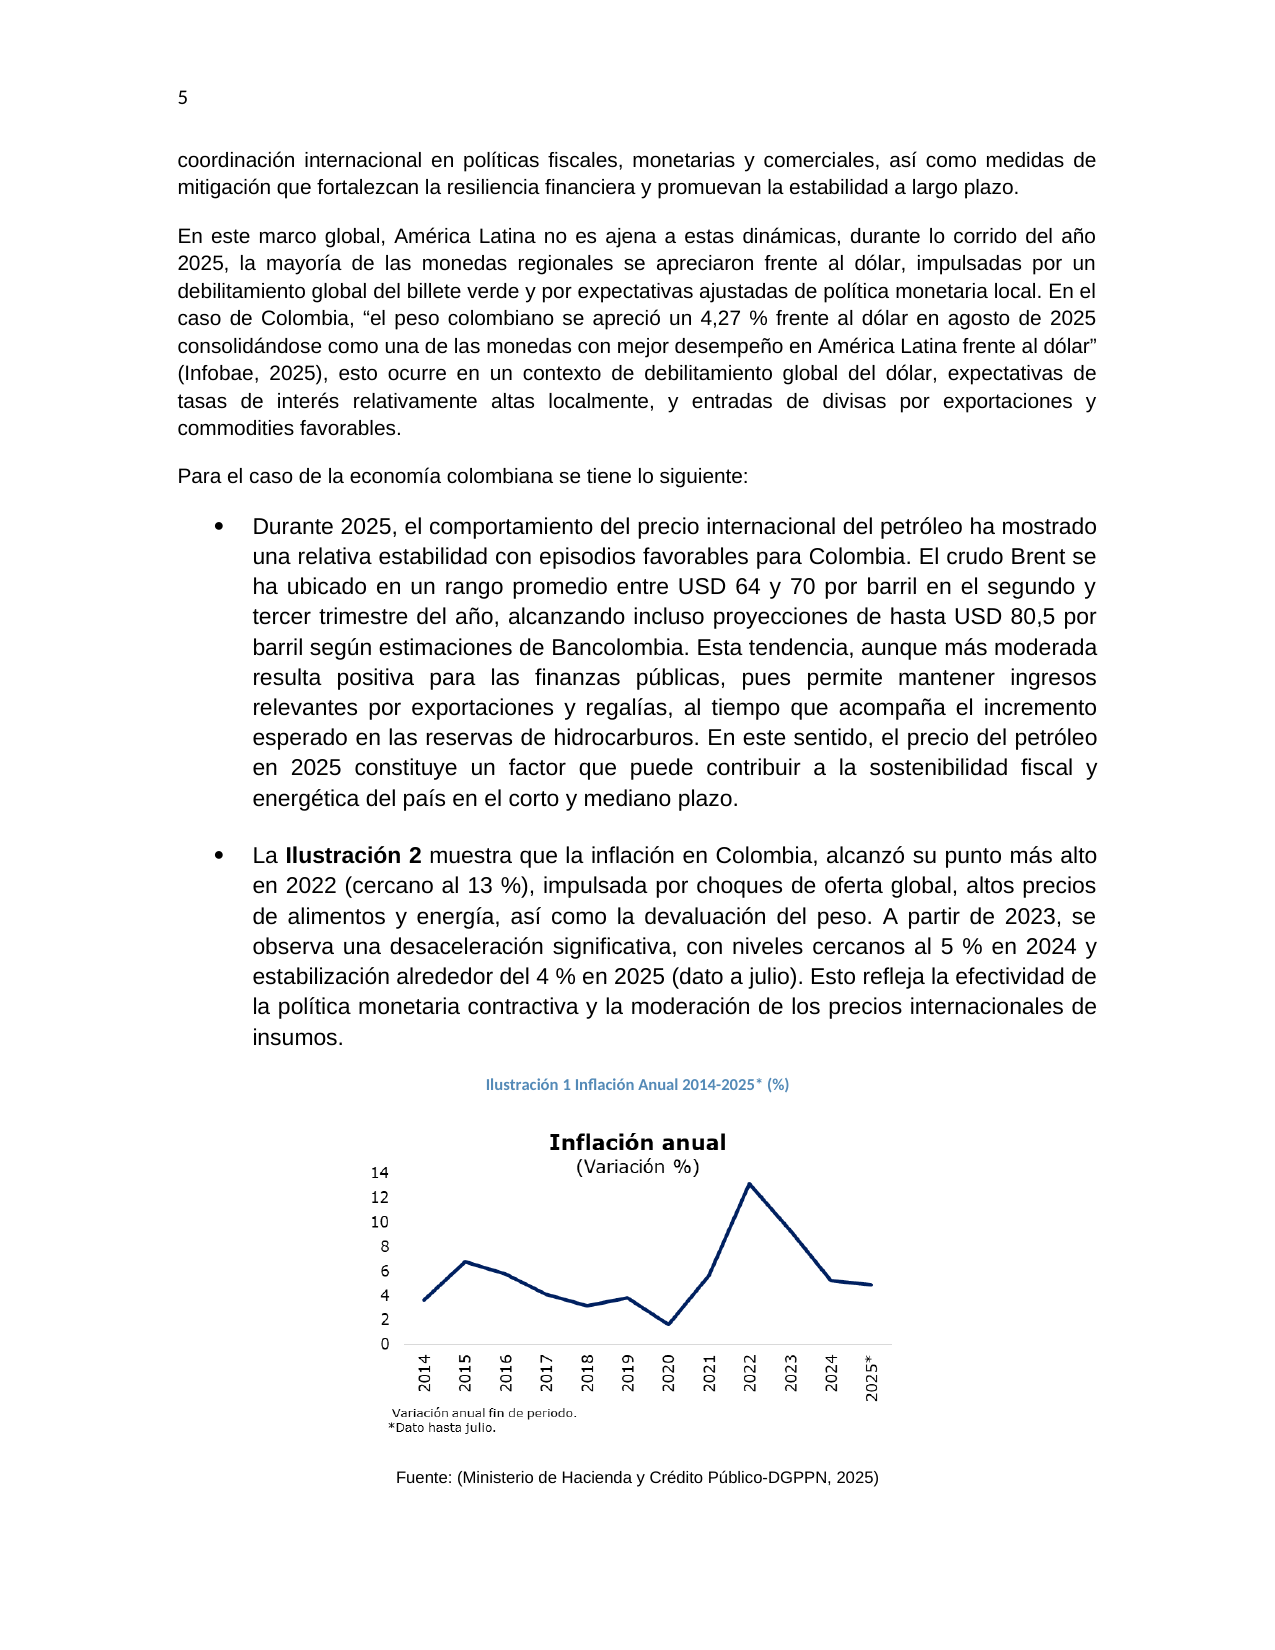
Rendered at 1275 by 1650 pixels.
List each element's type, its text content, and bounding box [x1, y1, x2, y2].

text Fuente: [177, 1468, 1098, 1487]
text Ilustración Inflación Anual 2014-2025* (%) [177, 1074, 1098, 1095]
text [177, 148, 1098, 199]
picture [367, 1118, 908, 1443]
text En este marco global, América Latina no es ajena a estas dinámicas, durante lo corrido del año 2025, la mayoría de las monedas regionales se apreciaron frente al dólar, impulsadas por un debilitamiento global del billete verde y por expectativas ajustadas de política monetaria local. En el caso de Colombia, “el peso colombiano se apreció un 4,27 % frente al dólar en agosto de 2025 consolidándose como una de las monedas con mejor desempeño en América Latina frente al dólar”, esto ocurre en un contexto de debilitamiento global del dólar, expectativas de tasas de interés relativamente altas localmente, y entradas de divisas por exportaciones y commodities favorables. [177, 223, 1098, 440]
list Durante 2025, el comportamiento del precio internacional del petróleo ha mostrado una relativa estabilidad con episodios favorables para Colombia. El crudo Brent se ha ubicado en un rango promedio entre USD 64 y 70 por barril en el segundo y tercer trimestre del año, alcanzando incluso proyecciones de hasta USD 80,5 por barril según estimaciones de Bancolombia. Esta tendencia, aunque más moderada resulta positiva para las finanzas públicas, pues permite mantener ingresos relevantes por exportaciones y regalías, al tiempo que acompaña el incremento esperado en las reservas de hidrocarburos. En este sentido, el precio del petróleo en 2025 constituye un factor que puede contribuir a la sostenibilidad fiscal y energética del país en el corto y mediano plazo. [215, 513, 1098, 811]
list La Ilustración 2 muestra que la inflación en Colombia, alcanzó su punto más alto en 2022 (cercano al 13 %), impulsada por choques de oferta global, altos precios de alimentos y energía, así como la devaluación del peso. A partir de 2023, se observa una desaceleración significativa, con niveles cercanos al 5 % en 2024 y estabilización alrededor del 4 % en 2025 (dato a julio). Esto refleja la efectividad de la política monetaria contractiva y la moderación de los precios internacionales de insumos. [215, 842, 1098, 1050]
text Para el caso de la economía colombiana se tiene lo siguiente: [177, 464, 1098, 488]
